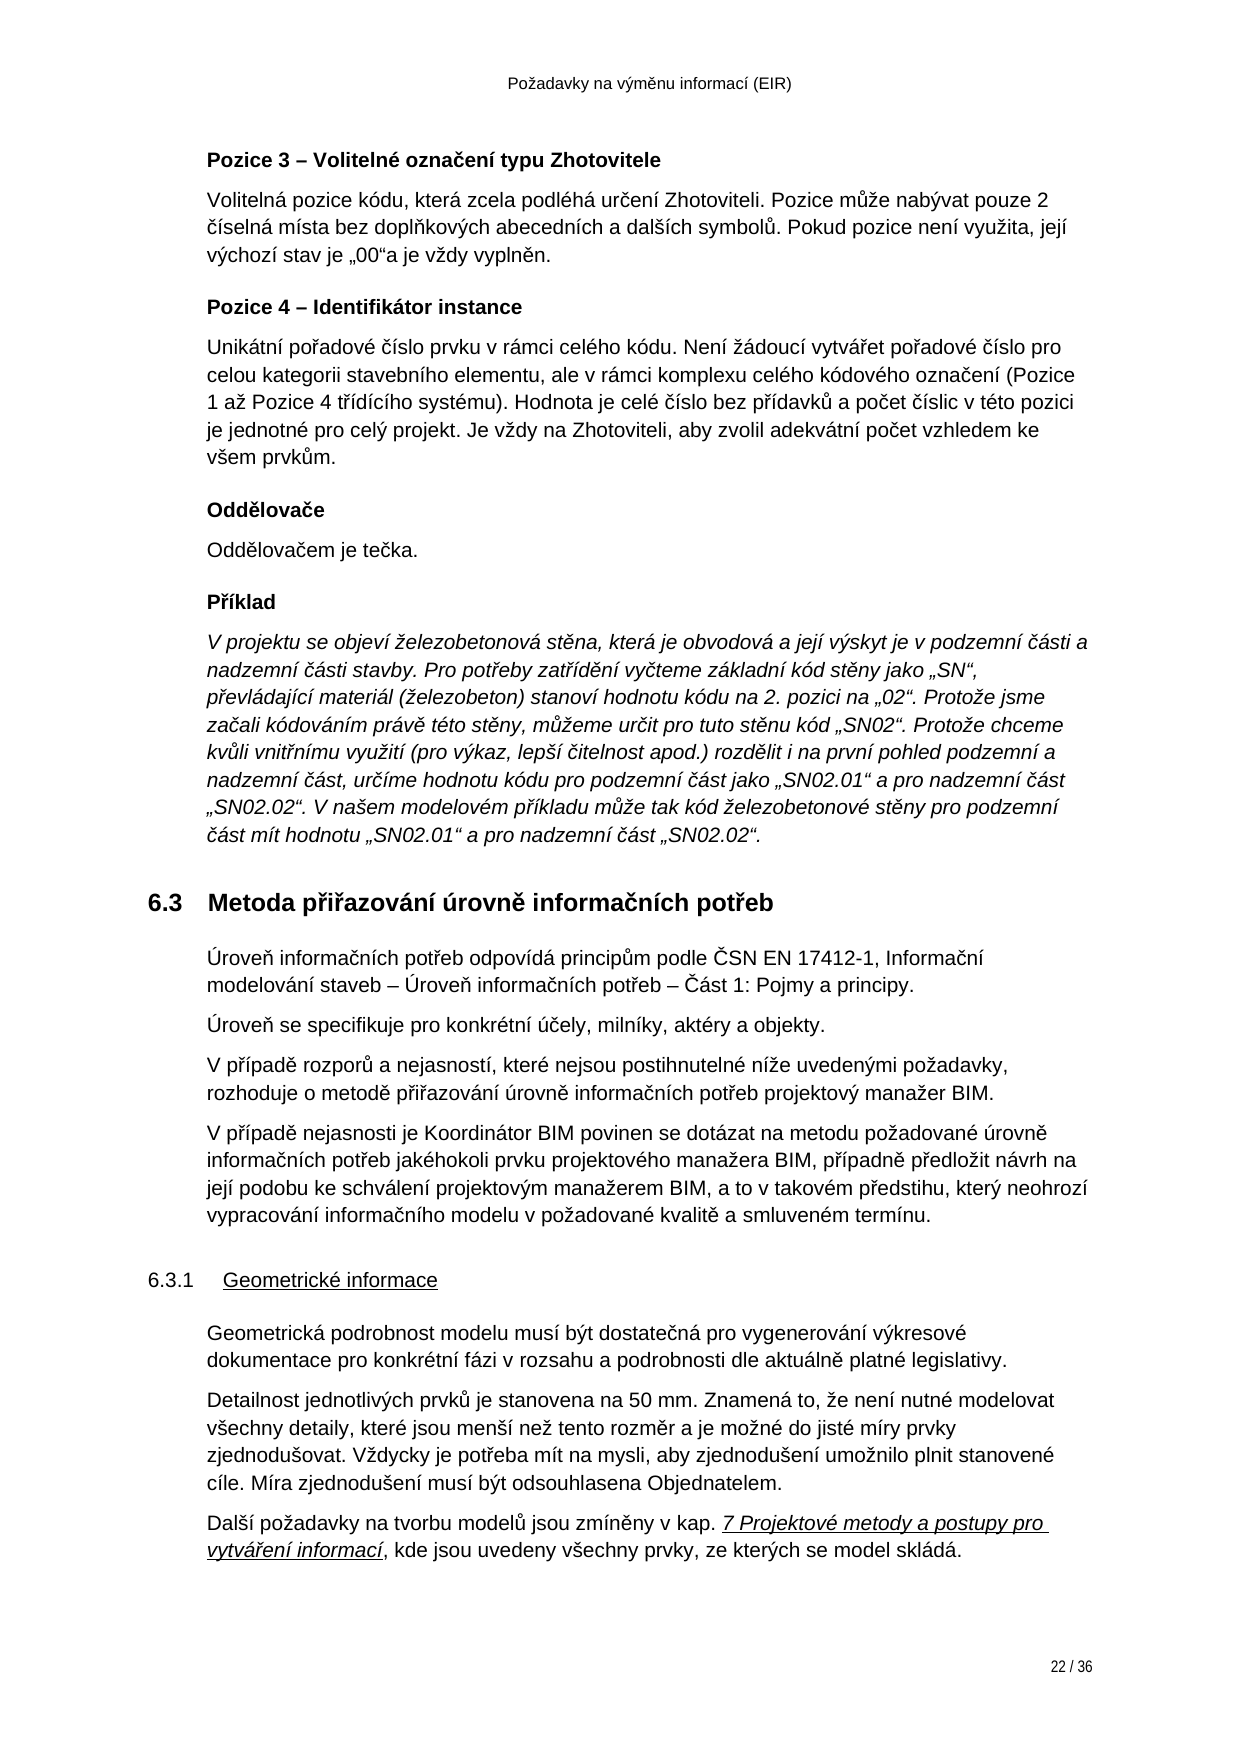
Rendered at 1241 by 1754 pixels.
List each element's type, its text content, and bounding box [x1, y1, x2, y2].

subtitle Metoda přiřazování úrovně informačních potřeb [148, 888, 1093, 916]
text Detailnost jednotlivých prvků je stanovena na 50 mm. Znamená to, že není nutné modelovat všechny detaily, které jsou menší než tento rozměr a je možné do jisté míry prvky zjednodušovat. Vždycky je potřeba mít na mysli, aby zjednodušení umožnilo plnit stanovené cíle. Míra zjednodušení musí být odsouhlasena Objednatelem. [207, 1388, 1093, 1494]
subtitle Pozice 3 – Volitelné označení typu Zhotovitele [148, 148, 1093, 172]
text V případě rozporů a nejasností, které nejsou postihnutelné níže uvedenými požadavky, rozhoduje o metodě přiřazování úrovně informačních potřeb projektový manažer BIM. [207, 1053, 1093, 1104]
subtitle Pozice 4 – Identifikátor instance [148, 295, 1093, 319]
subtitle Příklad [148, 590, 1093, 614]
subtitle Geometrické informace [148, 1268, 1093, 1292]
text V projektu se objeví železobetonová stěna, která je obvodová a její výskyt je v podzemní části a nadzemní části stavby. Pro potřeby zatřídění vyčteme základní kód stěny jako „SN“, převládající materiál (železobeton) stanoví hodnotu kódu na 2. pozici na „02“. Protože jsme začali kódováním právě této stěny, můžeme určit pro tuto stěnu kód „SN02“. Protože chceme kvůli vnitřnímu využití (pro výkaz, lepší čitelnost apod.) rozdělit i na první pohled podzemní a nadzemní část, určíme hodnotu kódu pro podzemní část jako „SN02.01“ a pro nadzemní část „SN02.02“. V našem modelovém příkladu může tak kód železobetonové stěny pro podzemní část mít hodnotu „SN02.01“ a pro nadzemní část „SN02.02“. [207, 630, 1093, 847]
text Oddělovačem je tečka. [207, 538, 1093, 562]
text Geometrická podrobnost modelu musí být dostatečná pro vygenerování výkresové dokumentace pro konkrétní fázi v rozsahu a podrobnosti dle aktuálně platné legislativy. [207, 1321, 1093, 1372]
text Úroveň informačních potřeb odpovídá principům podle ČSN EN 17412-1, Informační modelování staveb – Úroveň informačních potřeb – Část 1: Pojmy a principy. [207, 946, 1093, 997]
subtitle Oddělovače [148, 498, 1093, 522]
text Další požadavky na tvorbu modelů jsou zmíněny v kap. 7 Projektové metody a postupy pro vytváření informací, kde jsou uvedeny všechny prvky, ze kterých se model skládá. [207, 1511, 1093, 1562]
text Volitelná pozice kódu, která zcela podléhá určení Zhotoviteli. Pozice může nabývat pouze 2 číselná místa bez doplňkových abecedních a dalších symbolů. Pokud pozice není využita, její výchozí stav je „00“a je vždy vyplněn. [207, 188, 1093, 267]
text V případě nejasnosti je Koordinátor BIM povinen se dotázat na metodu požadované úrovně informačních potřeb jakéhokoli prvku projektového manažera BIM, případně předložit návrh na její podobu ke schválení projektovým manažerem BIM, a to v takovém předstihu, který neohrozí vypracování informačního modelu v požadované kvalitě a smluveném termínu. [207, 1121, 1093, 1227]
text Úroveň se specifikuje pro konkrétní účely, milníky, aktéry a objekty. [207, 1013, 1093, 1037]
text Unikátní pořadové číslo prvku v rámci celého kódu. Není žádoucí vytvářet pořadové číslo pro celou kategorii stavebního elementu, ale v rámci komplexu celého kódového označení (Pozice 1 až Pozice 4 třídícího systému). Hodnota je celé číslo bez přídavků a počet číslic v této pozici je jednotné pro celý projekt. Je vždy na Zhotoviteli, aby zvolil adekvátní počet vzhledem ke všem prvkům. [207, 335, 1093, 469]
